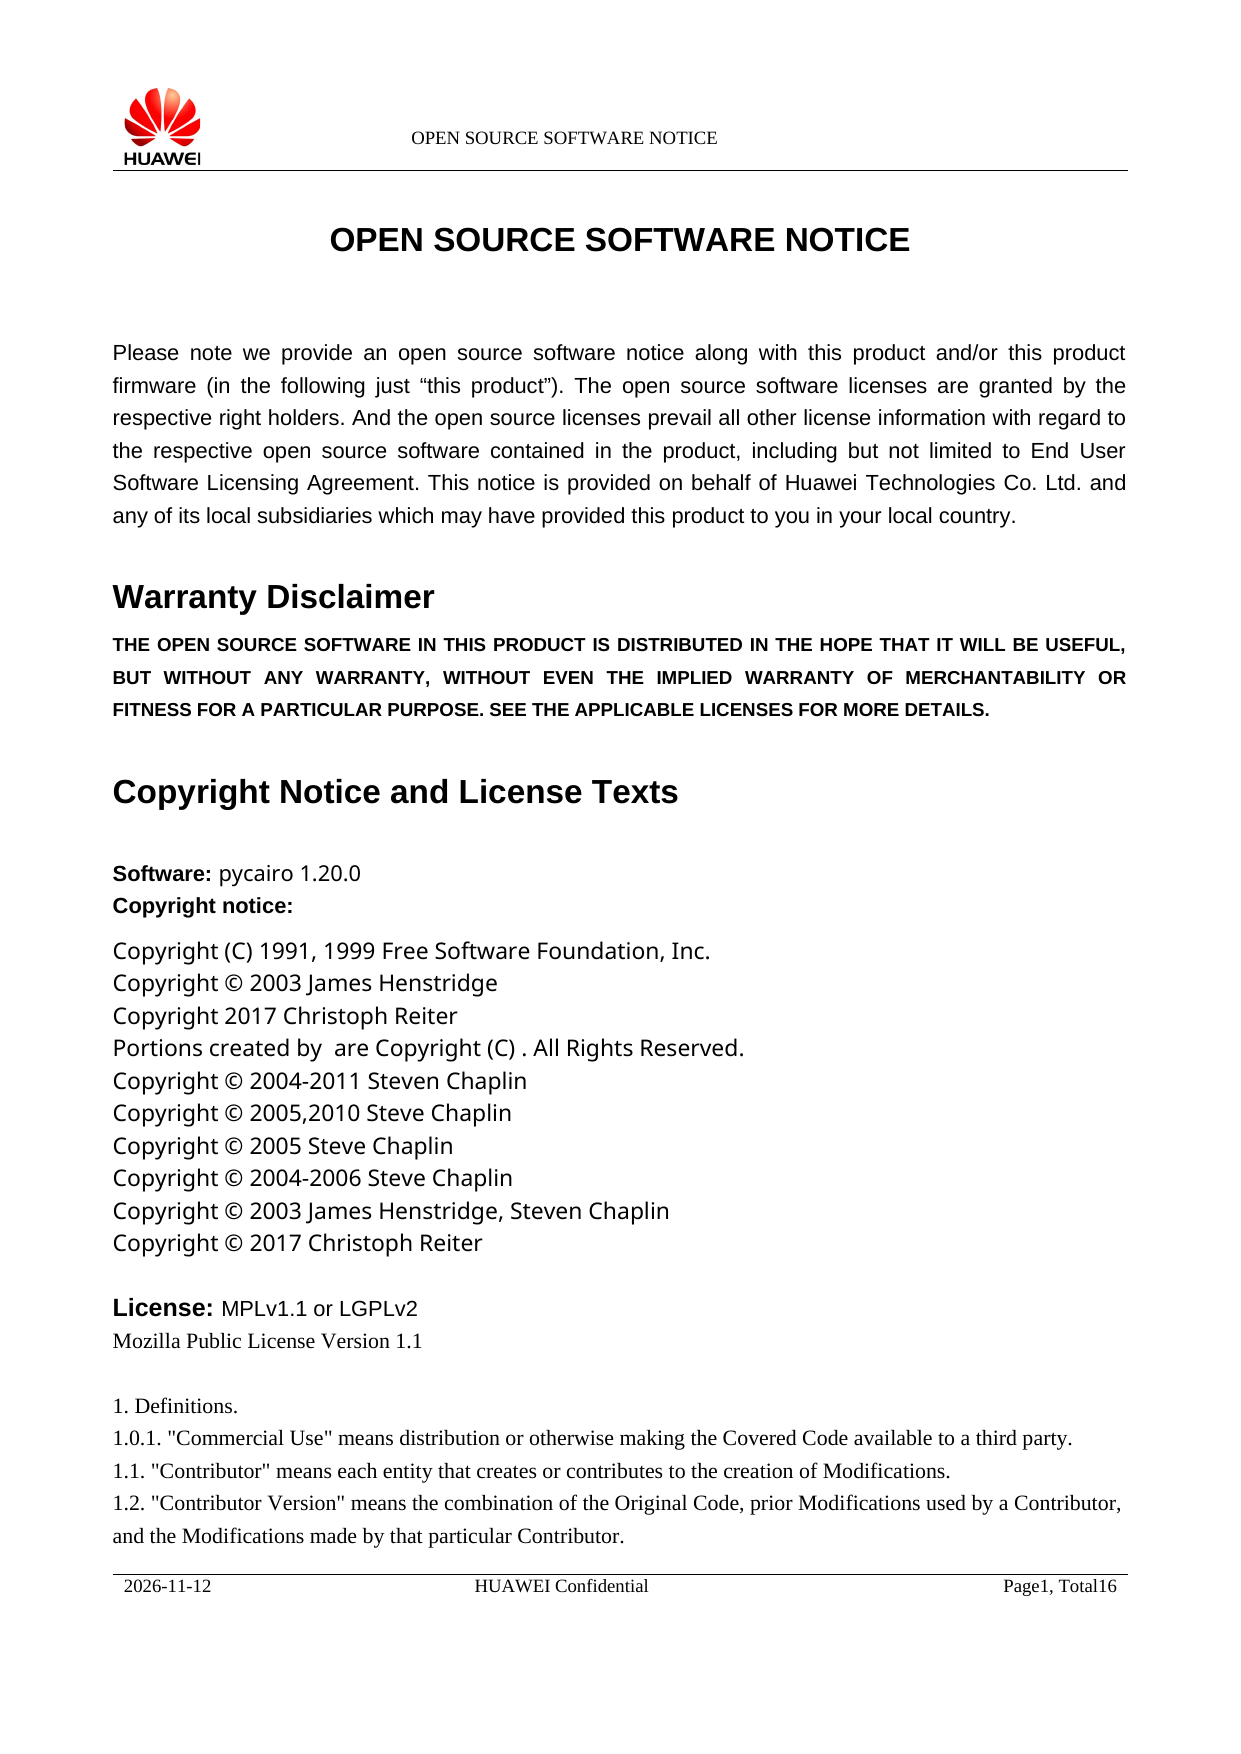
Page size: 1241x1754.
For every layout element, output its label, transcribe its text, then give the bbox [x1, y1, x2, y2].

text Copyright (C) 1991, 1999 Free Software Foundation, Inc. Copyright © 2003 James Henstridge Copyright 2017 Christoph Reiter Portions created by are Copyright (C) . All Rights Reserved. Copyright © 2004-2011 Steven Chaplin Copyright © 2005,2010 Steve Chaplin Copyright © 2005 Steve Chaplin Copyright © 2004-2006 Steve Chaplin Copyright © 2003 James Henstridge, Steven Chaplin Copyright © 2017 Christoph Reiter [112, 934, 1128, 1291]
text Copyright Notice and License Texts [112, 759, 1128, 824]
text License: MPLv1.1 or LGPLv2 [112, 1291, 1128, 1324]
text Copyright notice: [112, 889, 1128, 921]
text OPEN SOURCE SOFTWARE NOTICE [112, 206, 1128, 271]
picture [124, 88, 201, 165]
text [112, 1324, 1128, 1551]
text Warranty Disclaimer [112, 564, 1128, 629]
text Please note we provide an open source software notice along with this product and/or this product firmware (in the following just “this product”). The open source software licenses are granted by the respective right holders. And the open source licenses prevail all other license information with regard to the respective open source software contained in the product, including but not limited to End User Software Licensing Agreement. This notice is provided on behalf of Huawei Technologies Co. Ltd. and any of its local subsidiaries which may have provided this product to you in your local country. [112, 336, 1128, 531]
title Software: pycairo 1.20.0 [112, 856, 1128, 889]
text The open source software in this product is distributed in the hope that it will be useful, but WITHOUT ANY WARRANTY, without even the implied warranty of MERCHANTABILITY or FITNESS FOR A PARTICULAR PURPOSE. See the applicable licenses for more details. [112, 629, 1128, 726]
